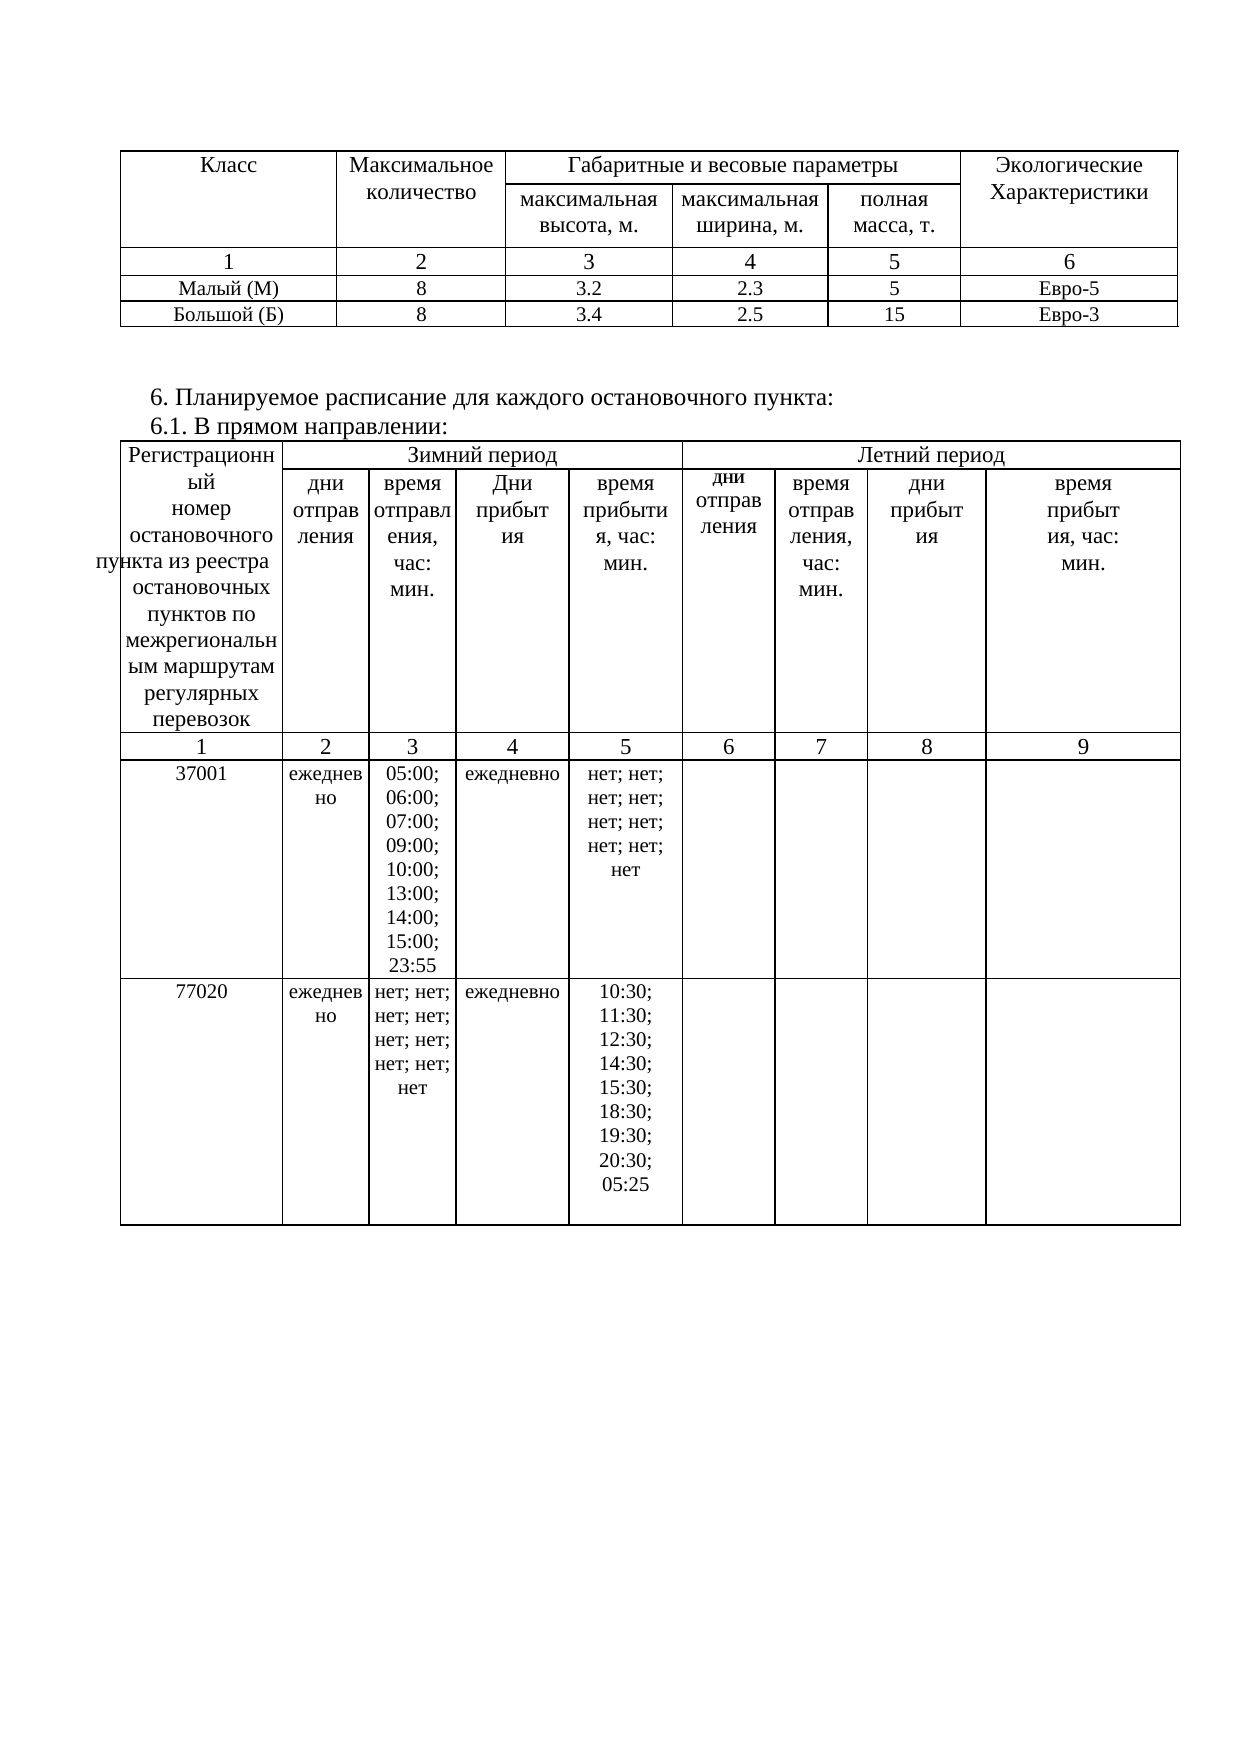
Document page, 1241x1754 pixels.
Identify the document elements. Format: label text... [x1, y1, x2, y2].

table_cell ежедневно [283, 761, 368, 977]
table_cell [987, 979, 1180, 1224]
table_cell 10:30; 11:30; 12:30; 14:30; 15:30; 18:30; 19:30; 20:30; 05:25 [570, 979, 682, 1224]
table_cell 2.3 [673, 276, 827, 300]
table_cell 9 [987, 733, 1180, 759]
table_cell 2 [283, 733, 368, 759]
table_cell Дни прибыт ия [457, 470, 568, 731]
table_cell 37001 [121, 761, 282, 977]
table_cell 2.5 [673, 302, 827, 326]
table_cell Большой (Б) [121, 302, 336, 326]
table_cell [868, 979, 985, 1224]
table_cell 3.4 [506, 302, 672, 326]
table_cell максимальная высота, м. [506, 185, 672, 247]
table_header Класс [121, 152, 336, 247]
table_cell 6 [961, 248, 1177, 274]
table_cell Евро-3 [961, 302, 1177, 326]
text 6.1. В прямом направлении: [150, 411, 1090, 440]
table_cell 5 [570, 733, 682, 759]
table_cell 3.2 [506, 276, 672, 300]
table_cell ДНИ отправ ления [683, 470, 774, 731]
table_cell 4 [673, 248, 827, 274]
table_cell нет; нет; нет; нет; нет; нет; нет; нет; нет [570, 761, 682, 977]
table_cell 1 [121, 733, 282, 759]
table_cell [683, 979, 774, 1224]
table_cell дни прибыт ия [868, 470, 985, 731]
table_cell 7 [776, 733, 867, 759]
table_cell [683, 761, 774, 977]
table_cell 8 [868, 733, 985, 759]
table_header Регистрационный номер остановочного пункта из реестра остановочных пунктов по межрегиональным маршрутам регулярных перевозок [121, 442, 282, 731]
table_header Габаритные и весовые параметры [506, 152, 960, 183]
table_cell [868, 761, 985, 977]
text 6. Планируемое расписание для каждого остановочного пункта: [150, 382, 1090, 411]
table_cell 8 [337, 302, 505, 326]
table_cell время прибыти я, час: мин. [570, 470, 682, 731]
table_cell 8 [337, 276, 505, 300]
table_cell дни отправ ления [283, 470, 368, 731]
table_cell 6 [683, 733, 774, 759]
table_cell время отправл ения, час: мин. [370, 470, 455, 731]
table_cell Малый (М) [121, 276, 336, 300]
table_cell [987, 761, 1180, 977]
table_cell 3 [506, 248, 672, 274]
table_cell 15 [829, 302, 960, 326]
table_cell [776, 979, 867, 1224]
table_cell 4 [457, 733, 568, 759]
table_cell время отправ ления, час: мин. [776, 470, 867, 731]
table_cell ежедневно [457, 761, 568, 977]
table_header Максимальное количество [337, 152, 505, 247]
table_cell 5 [829, 276, 960, 300]
table_cell 1 [121, 248, 336, 274]
table_cell время прибыт ия, час: мин. [987, 470, 1180, 731]
table_cell ежедневно [457, 979, 568, 1224]
table_cell максимальная ширина, м. [673, 185, 827, 247]
table_cell нет; нет; нет; нет; нет; нет; нет; нет; нет [370, 979, 455, 1224]
table_cell Евро-5 [961, 276, 1177, 300]
table_cell 77020 [121, 979, 282, 1224]
table_cell 05:00; 06:00; 07:00; 09:00; 10:00; 13:00; 14:00; 15:00; 23:55 [370, 761, 455, 977]
table_cell 5 [829, 248, 960, 274]
table_cell 2 [337, 248, 505, 274]
table_cell [776, 761, 867, 977]
table_cell 3 [370, 733, 455, 759]
table_header Экологические Характеристики [961, 152, 1177, 247]
table_cell ежедневно [283, 979, 368, 1224]
table_cell полная масса, т. [829, 185, 960, 247]
table_header Летний период [683, 442, 1180, 468]
table_header Зимний период [283, 442, 682, 468]
